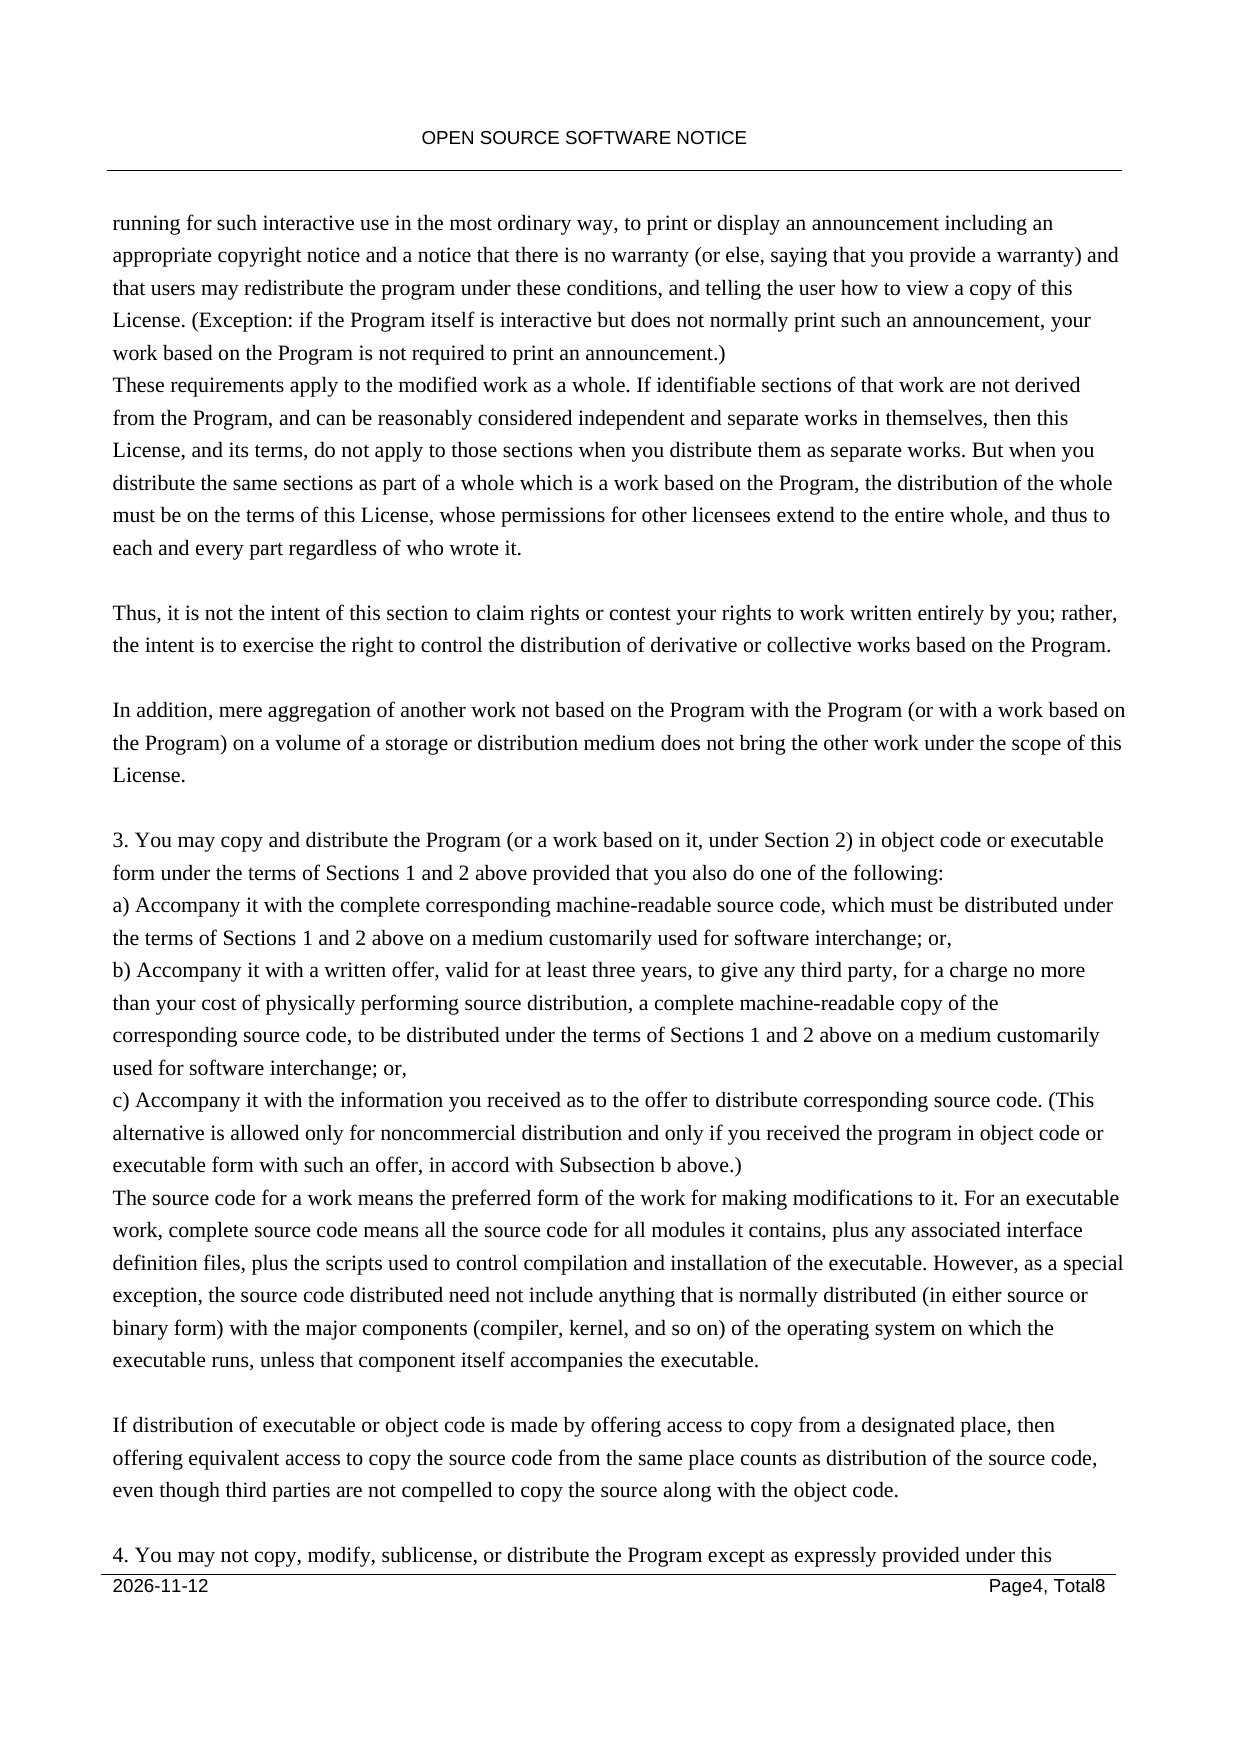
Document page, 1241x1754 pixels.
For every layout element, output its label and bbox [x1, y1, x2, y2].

text [112, 206, 1128, 1571]
